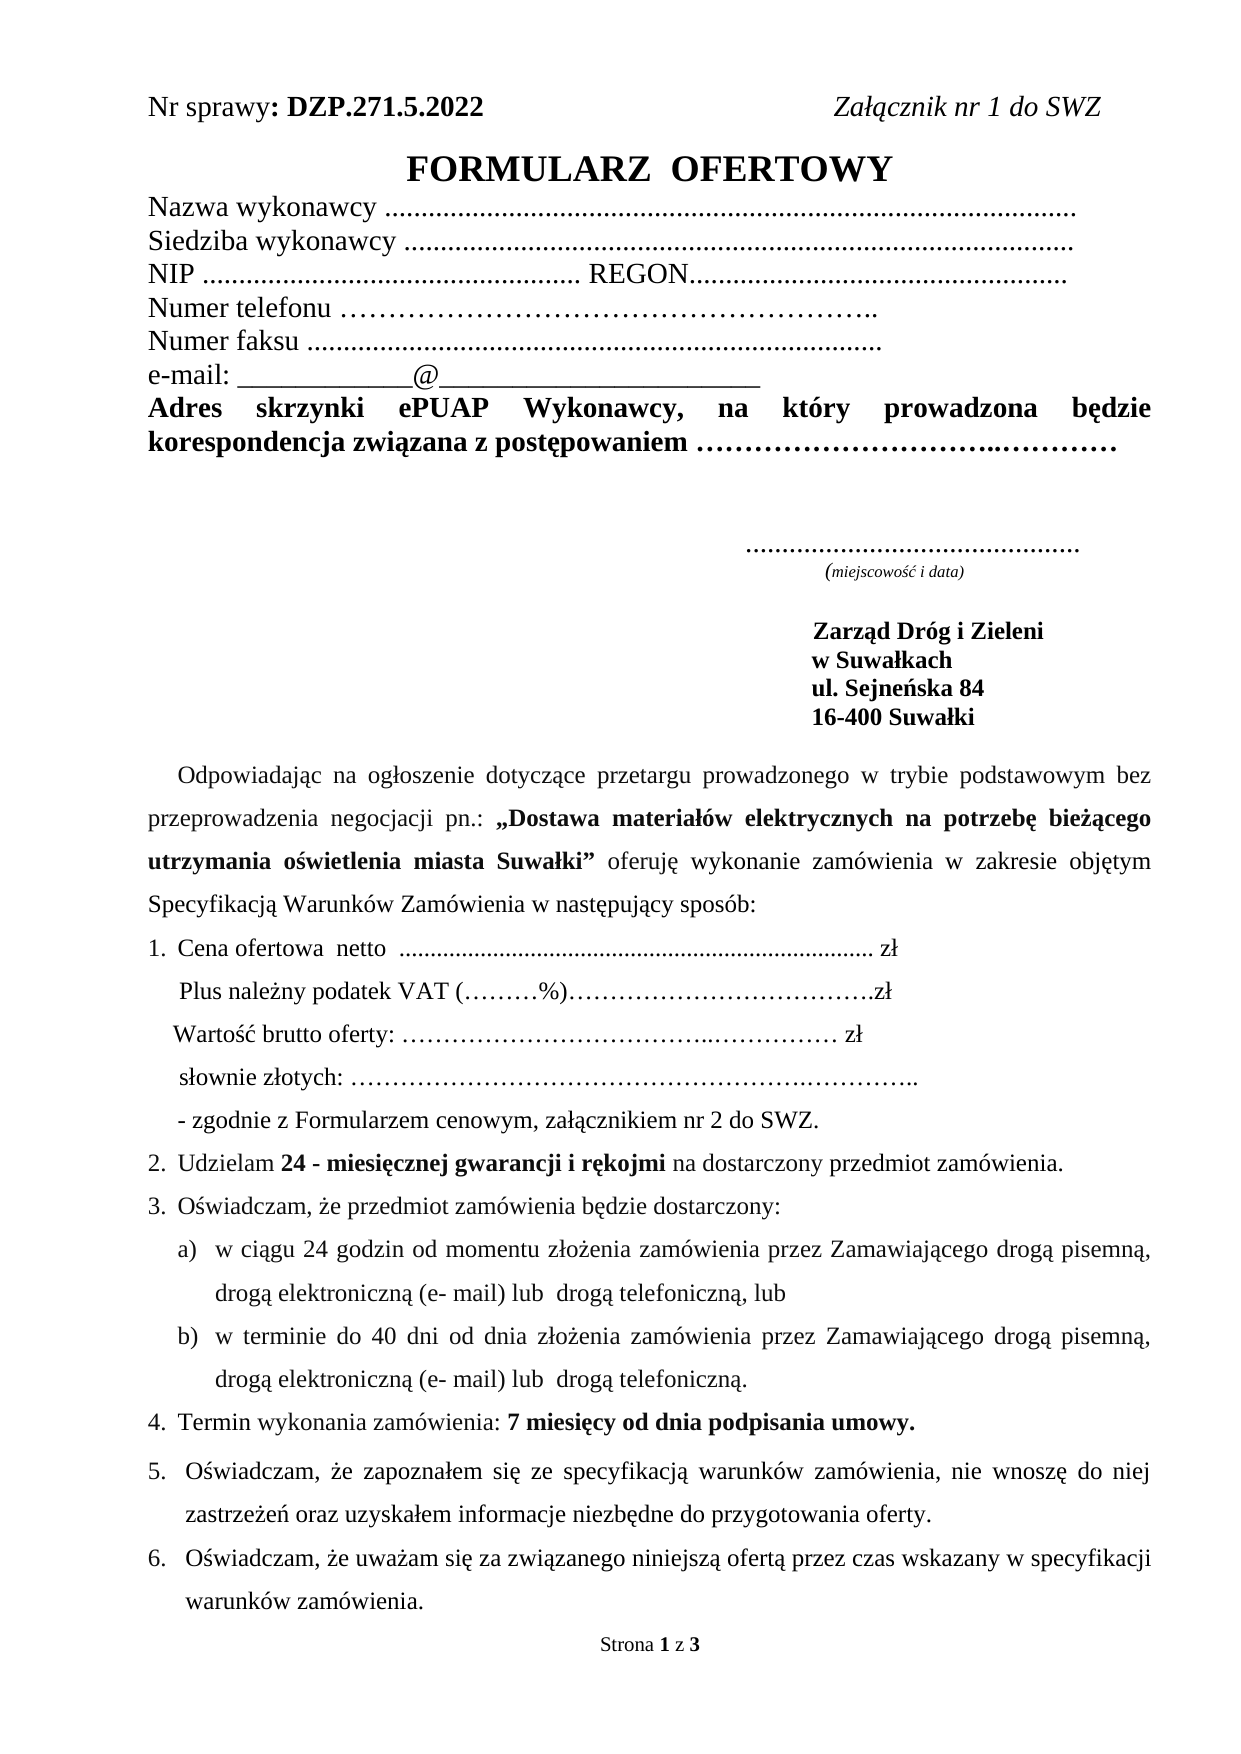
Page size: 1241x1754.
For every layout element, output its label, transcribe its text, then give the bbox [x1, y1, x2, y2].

text .............................................. [148, 525, 1152, 558]
subtitle Zarząd Dróg i Zieleni w Suwałkach [811, 616, 1152, 673]
text słownie złotych: ……………………………………………….………….. [148, 1062, 1152, 1091]
list Oświadczam, że uważam się za związanego niniejszą ofertą przez czas wskazany w specyfikacji warunków zamówienia. [148, 1543, 1152, 1614]
text Siedziba wykonawcy ............................................................................................ [148, 223, 1152, 256]
text e-mail: ____________@______________________ [148, 357, 1152, 391]
list w terminie do 40 dni od dnia złożenia zamówienia przez Zamawiającego drogą pisemną, drogą elektroniczną (e- mail) lub drogą telefoniczną. [177, 1321, 1152, 1393]
list Oświadczam, że zapoznałem się ze specyfikacją warunków zamówienia, nie wnoszę do niej zastrzeżeń oraz uzyskałem informacje niezbędne do przygotowania oferty. [148, 1456, 1152, 1528]
subtitle Nr sprawy: DZP.271.5.2022 Załącznik nr 1 do SWZ [148, 89, 1152, 122]
text 16-400 Suwałki [280, 702, 1152, 731]
text Numer faksu ............................................................................... [148, 323, 1152, 357]
list Oświadczam, że przedmiot zamówienia będzie dostarczony: [148, 1191, 1152, 1220]
text Numer telefonu ……………………………………………….. [148, 290, 1152, 323]
list w ciągu 24 godzin od momentu złożenia zamówienia przez Zamawiającego drogą pisemną, drogą elektroniczną (e- mail) lub drogą telefoniczną, lub [177, 1234, 1152, 1306]
subtitle FORMULARZ OFERTOWY [148, 146, 1152, 189]
list Udzielam 24 - miesięcznej gwarancji i rękojmi na dostarczony przedmiot zamówienia. [148, 1148, 1152, 1177]
text Adres skrzynki ePUAP Wykonawcy, na który prowadzona będzie korespondencja związana z postępowaniem …………………………..………… [148, 391, 1152, 458]
text Nazwa wykonawcy ............................................................................................... [148, 189, 1152, 223]
text Wartość brutto oferty: ………………………………..…………… zł [148, 1019, 1152, 1048]
list Cena ofertowa netto ............................................................................ zł [148, 933, 1152, 961]
text (miejscowość i data) [148, 558, 1152, 582]
text Odpowiadając na ogłoszenie dotyczące przetargu prowadzonego w trybie podstawowym bez przeprowadzenia negocjacji pn.: „Dostawa materiałów elektrycznych na potrzebę bieżącego utrzymania oświetlenia miasta Suwałki” oferuję wykonanie zamówienia w zakresie objętym Specyfikacją Warunków Zamówienia w następujący sposób: [148, 760, 1152, 918]
text - zgodnie z Formularzem cenowym, załącznikiem nr 2 do SWZ. [148, 1105, 1152, 1134]
text ul. Sejneńska 84 [280, 673, 1152, 702]
list Termin wykonania zamówienia: 7 miesięcy od dnia podpisania umowy. [148, 1407, 1152, 1436]
text Plus należny podatek VAT (………%)……………………………….zł [148, 976, 1152, 1004]
text NIP .................................................... REGON.................................................... [148, 256, 1152, 290]
